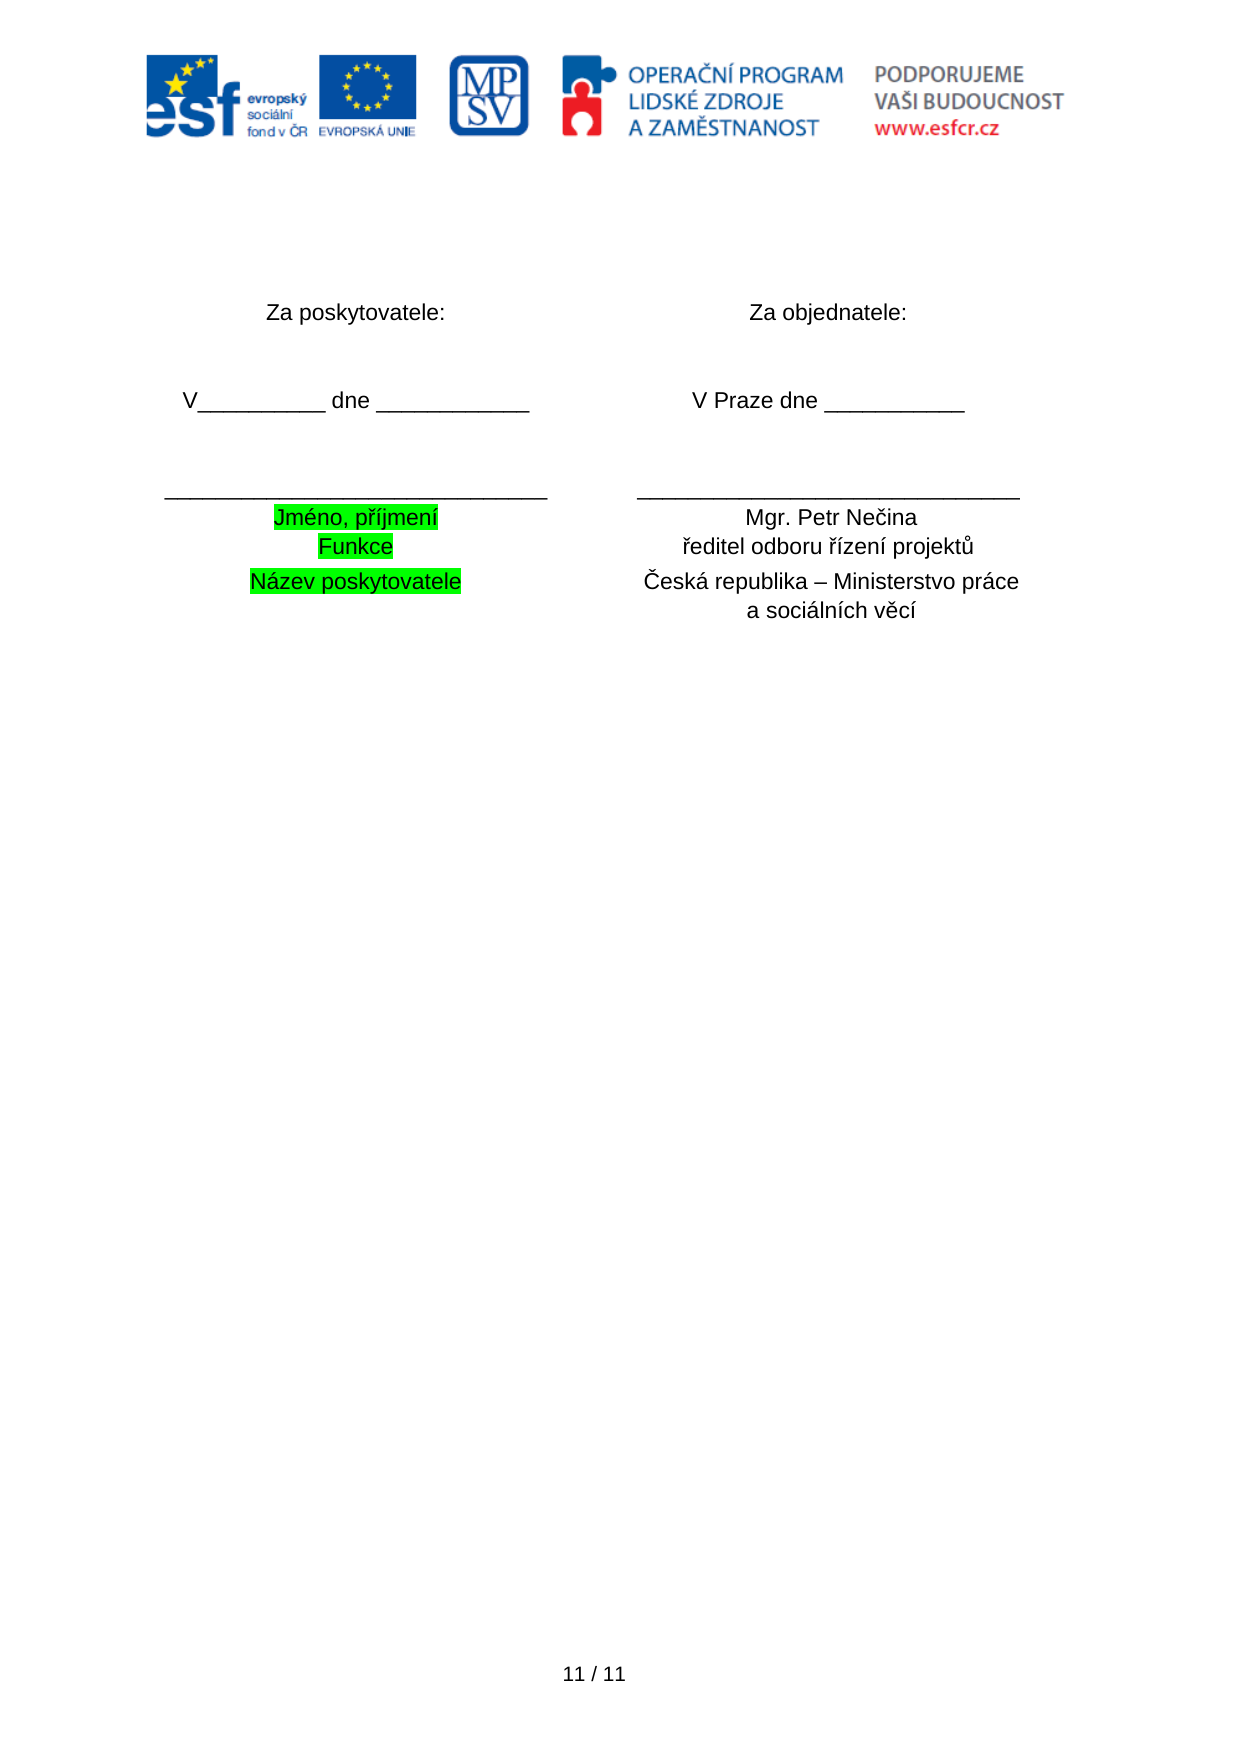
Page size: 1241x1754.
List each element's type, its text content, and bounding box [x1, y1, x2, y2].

table_cell ______________________________ Mgr. Petr Nečina ředitel odboru řízení projektů Česká republika – Ministerstvo práce a sociálních věcí [578, 413, 1078, 623]
table_cell V Praze dne ___________ [578, 384, 1078, 413]
table_header Za poskytovatele: [133, 296, 578, 384]
table_cell ______________________________ Jméno, příjmení Funkce Název poskytovatele [133, 413, 578, 623]
table_header Za objednatele: [578, 296, 1078, 384]
table_cell V__________ dne ____________ [133, 384, 578, 413]
